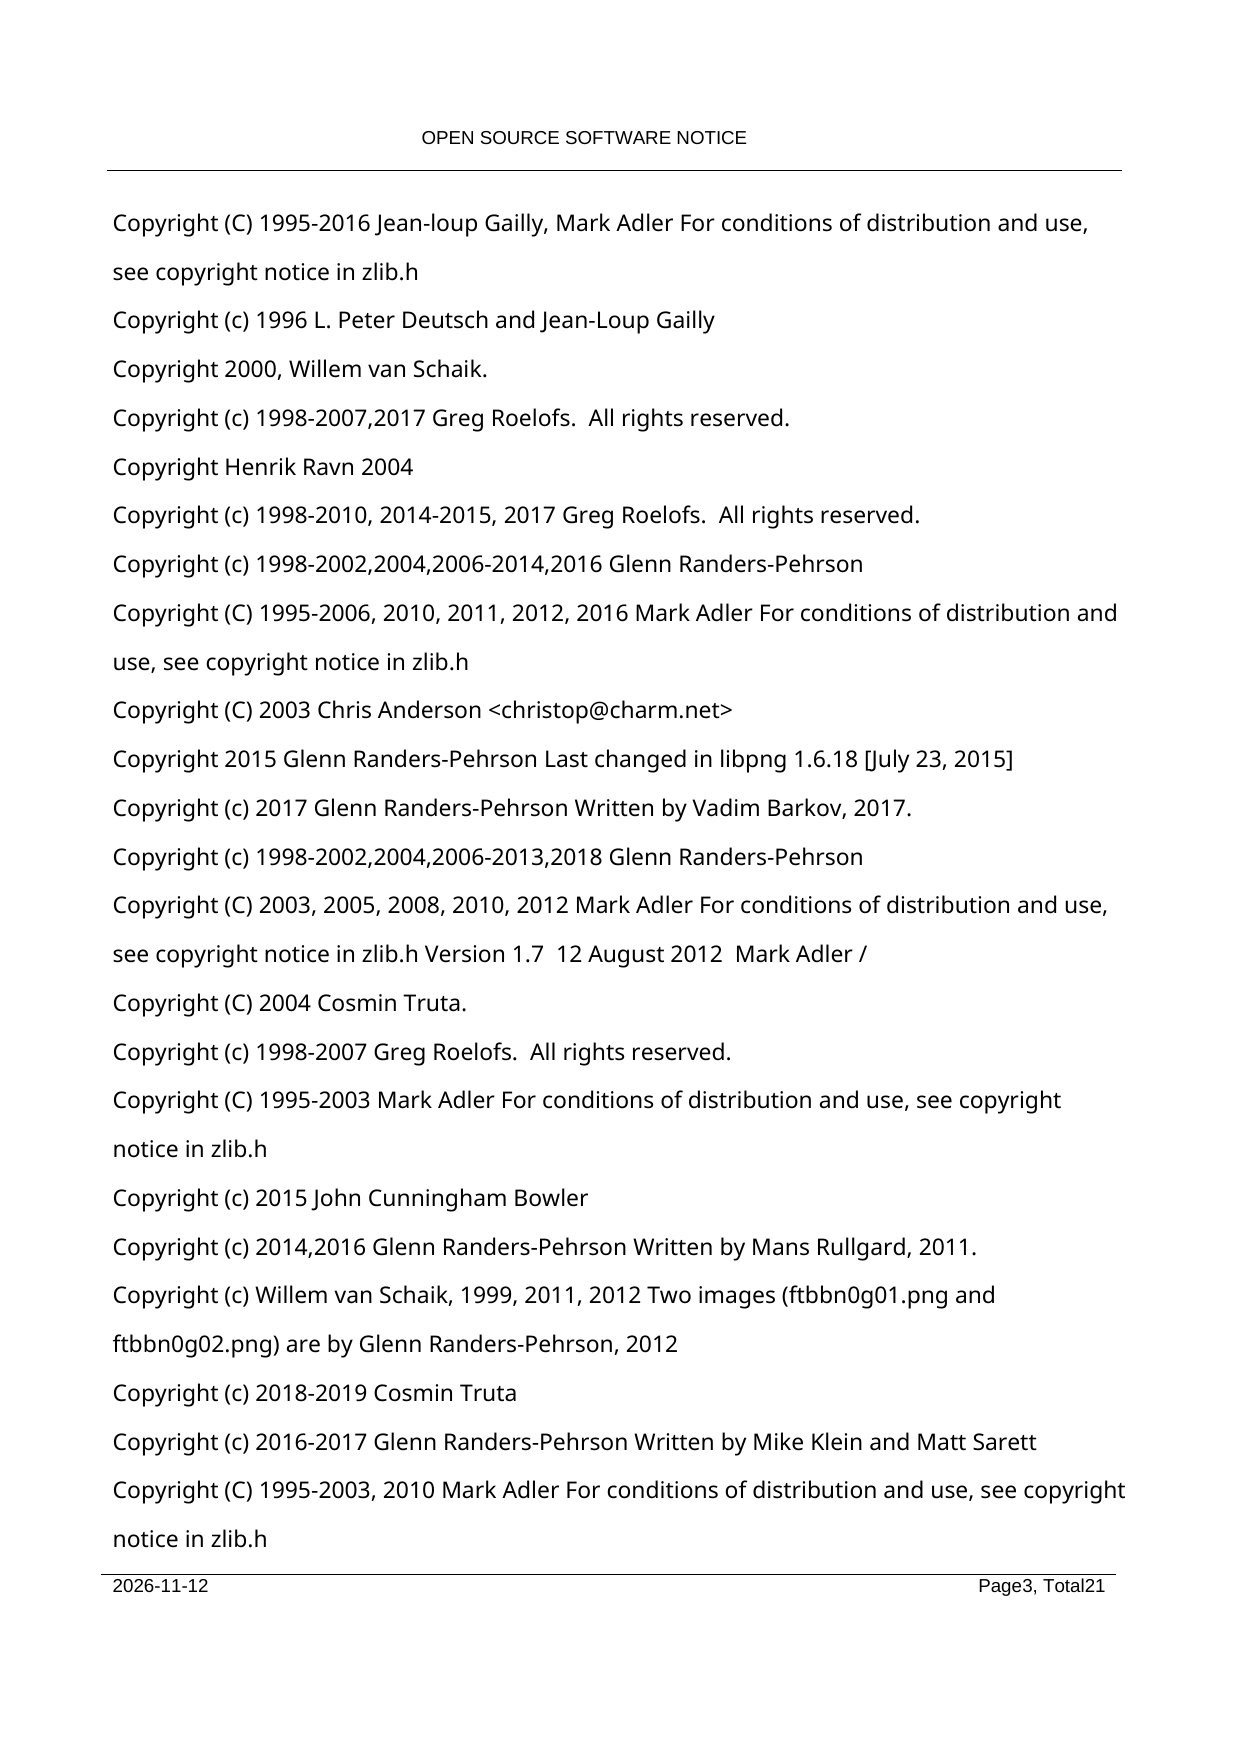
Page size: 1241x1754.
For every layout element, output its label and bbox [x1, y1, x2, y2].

text [112, 206, 1128, 1555]
